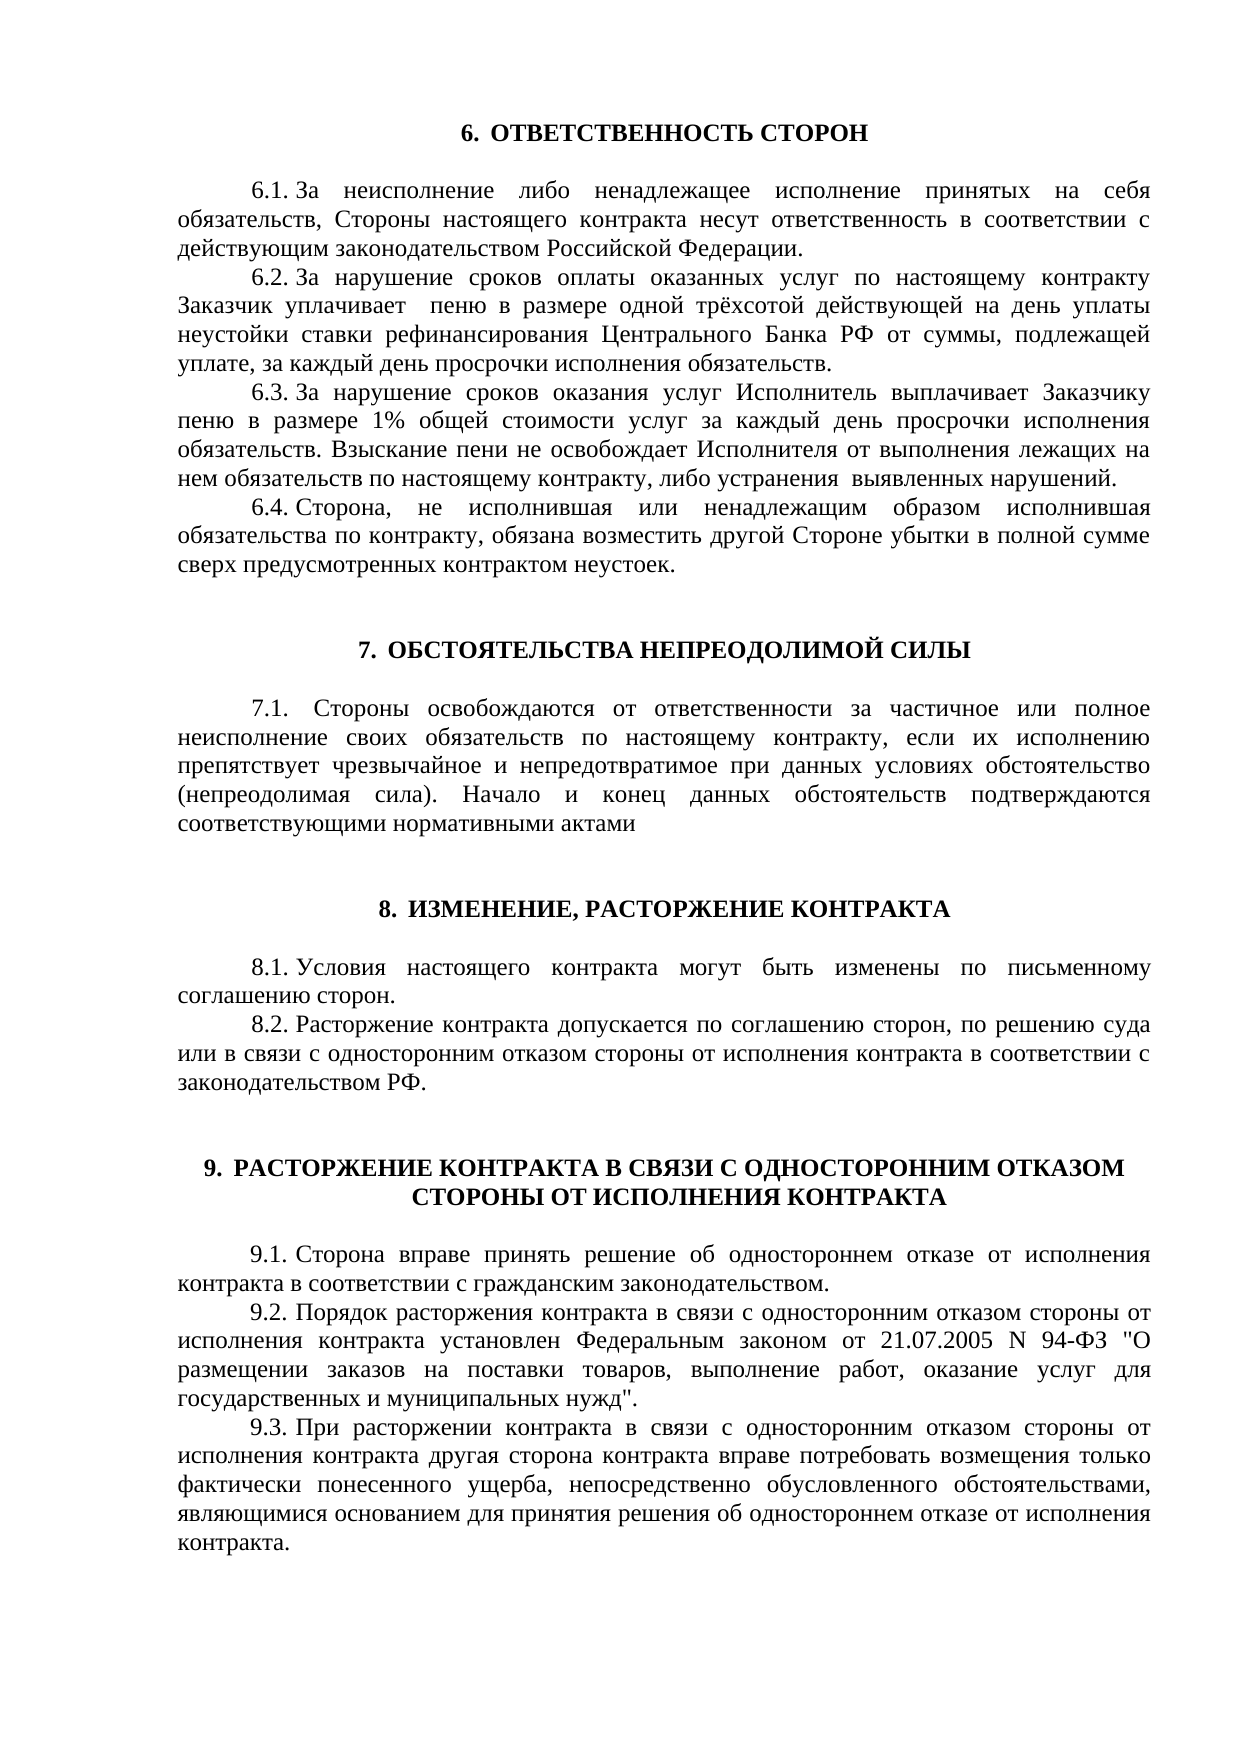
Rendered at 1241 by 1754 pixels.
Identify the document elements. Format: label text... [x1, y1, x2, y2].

list Сторона, не исполнившая или ненадлежащим образом исполнившая обязательства по контракту, обязана возместить другой Стороне убытки в полной сумме сверх предусмотренных контрактом неустоек. [177, 492, 1152, 578]
list За неисполнение либо ненадлежащее исполнение принятых на себя обязательств, Стороны настоящего контракта несут ответственность в соответствии с действующим законодательством Российской Федерации. [177, 176, 1152, 262]
list ОБСТОЯТЕЛЬСТВА НЕПРЕОДОЛИМОЙ СИЛЫ [177, 636, 1152, 664]
list За нарушение сроков оказания услуг Исполнитель выплачивает Заказчику пеню в размере 1% общей стоимости услуг за каждый день просрочки исполнения обязательств. Взыскание пени не освобождает Исполнителя от выполнения лежащих на нем обязательств по настоящему контракту, либо устранения выявленных нарушений. [177, 377, 1152, 492]
list При расторжении контракта в связи с односторонним отказом стороны от исполнения контракта другая сторона контракта вправе потребовать возмещения только фактически понесенного ущерба, непосредственно обусловленного обстоятельствами, являющимися основанием для принятия решения об одностороннем отказе от исполнения контракта. [177, 1412, 1152, 1556]
list Стороны освобождаются от ответственности за частичное или полное неисполнение своих обязательств по настоящему контракту, если их исполнению препятствует чрезвычайное и непредотвратимое при данных условиях обстоятельство (непреодолимая сила). Начало и конец данных обстоятельств подтверждаются соответствующими нормативными актами [177, 693, 1152, 837]
list Порядок расторжения контракта в связи с односторонним отказом стороны от исполнения контракта установлен Федеральным законом от 21.07.2005 N 94-ФЗ "О размещении заказов на поставки товаров, выполнение работ, оказание услуг для государственных и муниципальных нужд". [177, 1297, 1152, 1412]
list Сторона вправе принять решение об одностороннем отказе от исполнения контракта в соответствии с гражданским законодательством. [177, 1239, 1152, 1297]
list РАСТОРЖЕНИЕ КОНТРАКТА В СВЯЗИ С ОДНОСТОРОННИМ ОТКАЗОМ СТОРОНЫ ОТ ИСПОЛНЕНИЯ КОНТРАКТА [177, 1153, 1152, 1211]
list Условия настоящего контракта могут быть изменены по письменному соглашению сторон. [177, 952, 1152, 1009]
list ОТВЕТСТВЕННОСТЬ СТОРОН [177, 118, 1152, 147]
list Расторжение контракта допускается по соглашению сторон, по решению суда или в связи с односторонним отказом стороны от исполнения контракта в соответствии с законодательством РФ. [177, 1009, 1152, 1096]
list За нарушение сроков оплаты оказанных услуг по настоящему контракту Заказчик уплачивает пеню в размере одной трёхсотой действующей на день уплаты неустойки ставки рефинансирования Центрального Банка РФ от суммы, подлежащей уплате, за каждый день просрочки исполнения обязательств. [177, 262, 1152, 377]
list ИЗМЕНЕНИЕ, РАСТОРЖЕНИЕ КОНТРАКТА [177, 894, 1152, 923]
